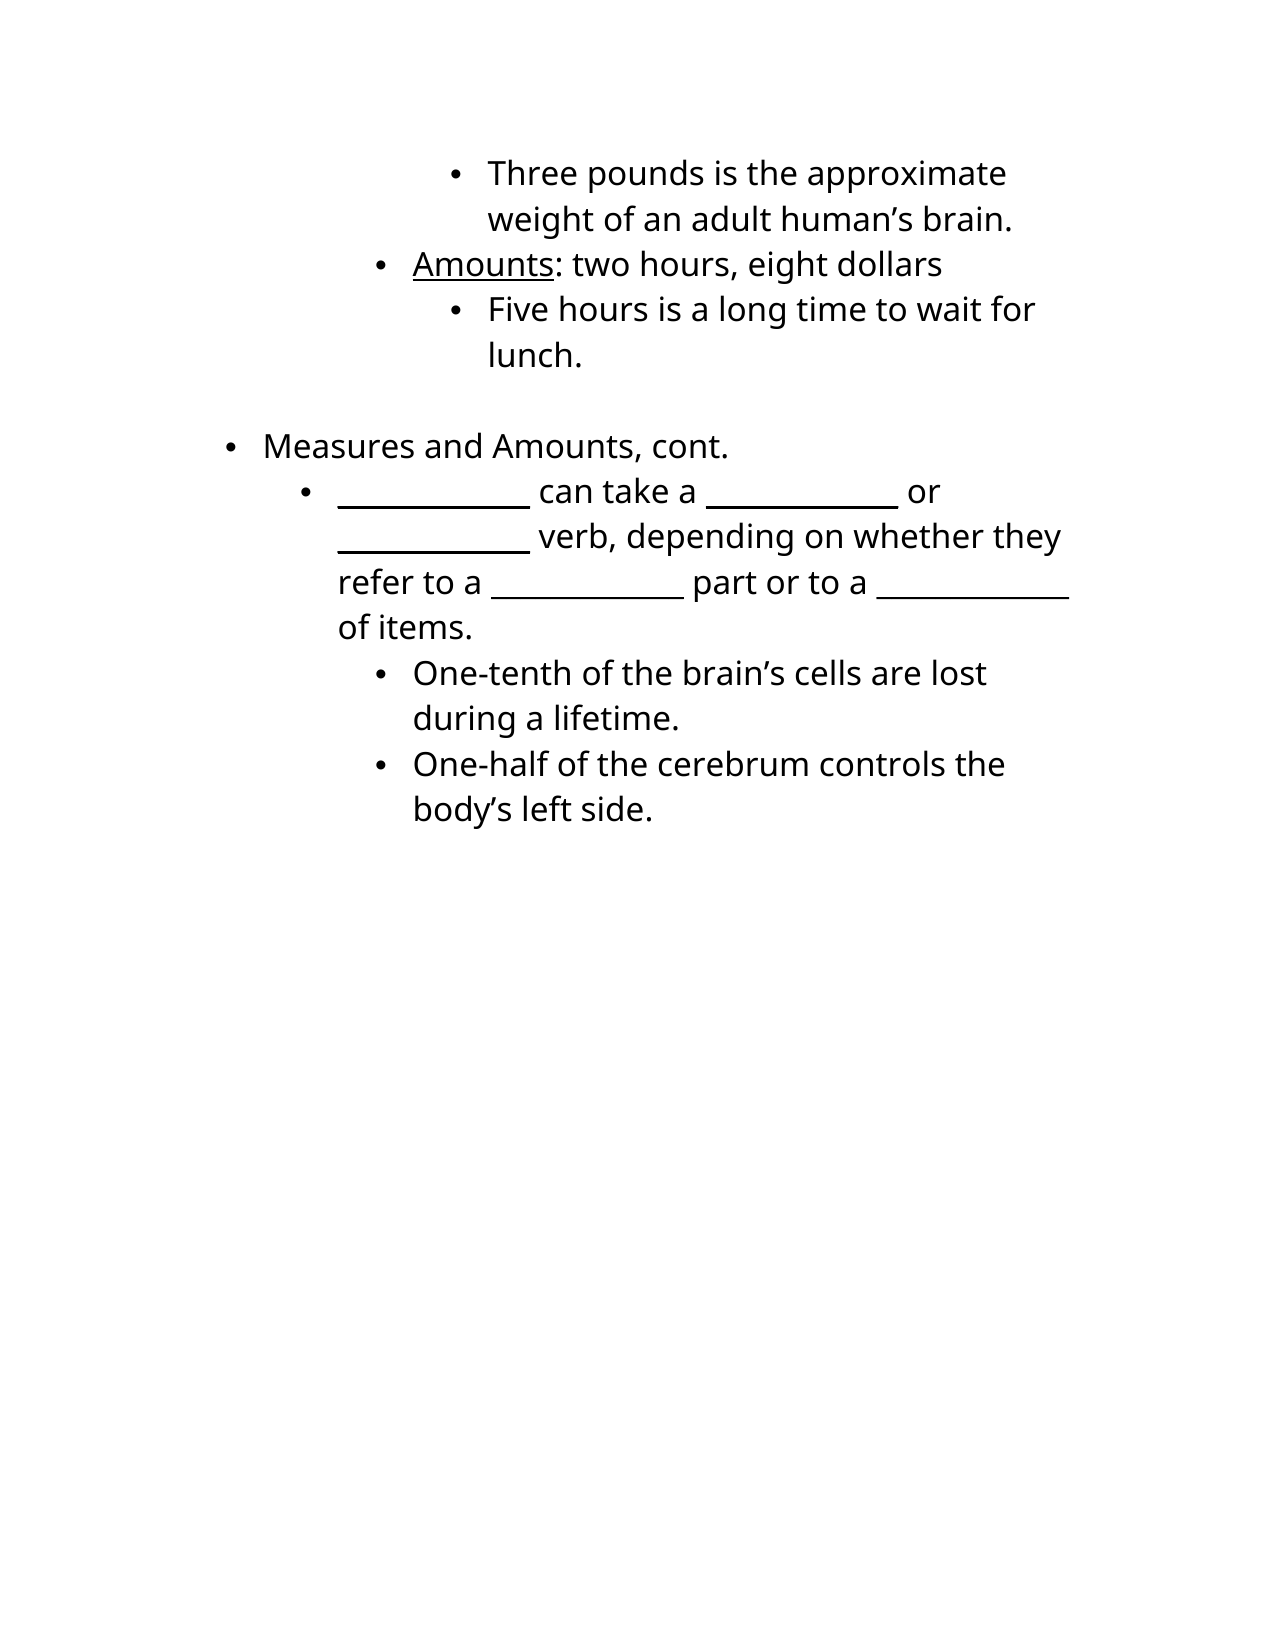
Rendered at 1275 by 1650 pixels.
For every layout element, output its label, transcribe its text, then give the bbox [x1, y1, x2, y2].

list _____________ can take a _____________ or _____________ verb, depending on whether they refer to a _____________ part or to a _____________ of items. [300, 468, 1087, 649]
list Amounts: two hours, eight dollars [375, 241, 1087, 286]
list Five hours is a long time to wait for lunch. [450, 286, 1087, 377]
list One-half of the cerebrum controls the body’s left side. [375, 740, 1087, 831]
list Measures and Amounts, cont. [225, 422, 1087, 468]
list Three pounds is the approximate weight of an adult human’s brain. [450, 150, 1087, 241]
list One-tenth of the brain’s cells are lost during a lifetime. [375, 649, 1087, 740]
